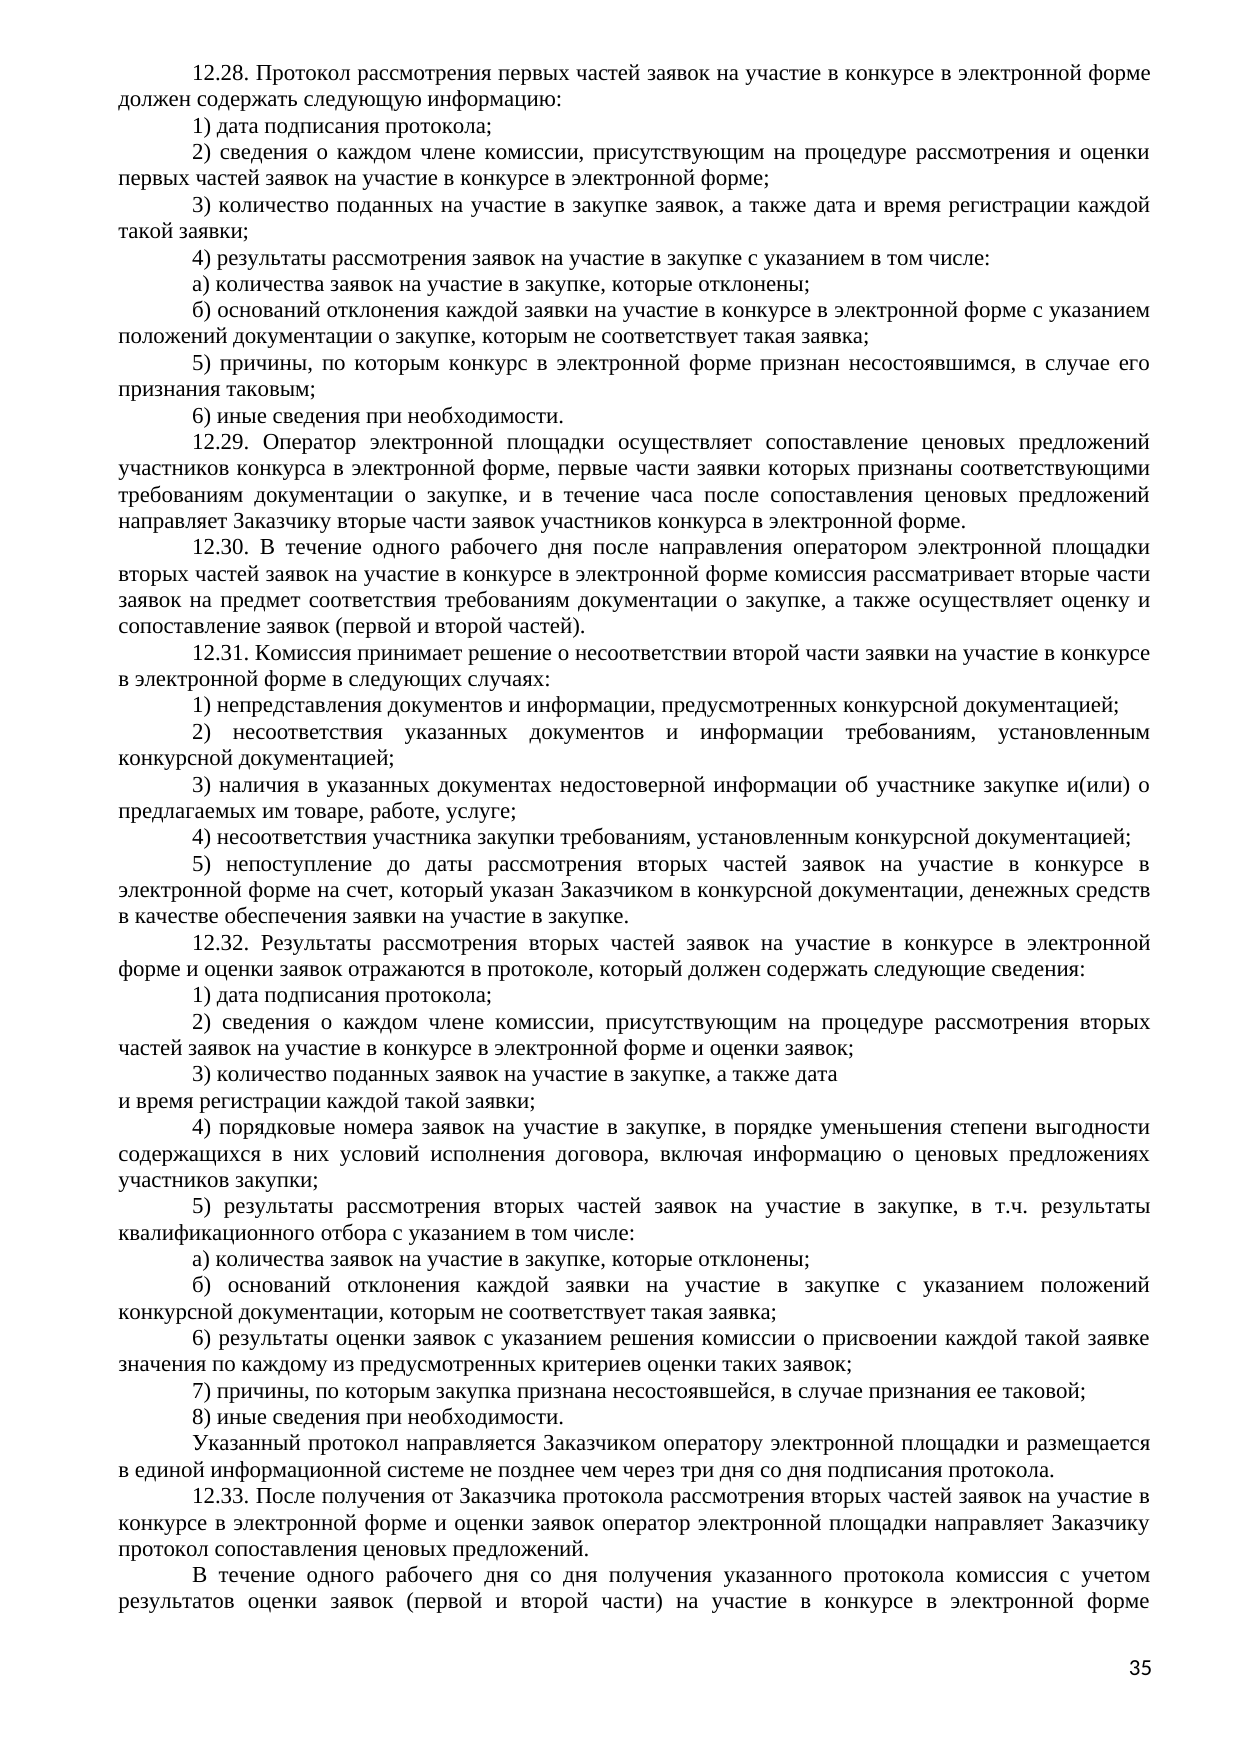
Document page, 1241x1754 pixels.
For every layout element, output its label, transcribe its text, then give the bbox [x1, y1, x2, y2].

text 12.30. В течение одного рабочего дня после направления оператором электронной площадки вторых частей заявок на участие в конкурсе в электронной форме комиссия рассматривает вторые части заявок на предмет соответствия требованиям документации о закупке, а также осуществляет оценку и сопоставление заявок (первой и второй частей). [118, 533, 1152, 639]
text 4) порядковые номера заявок на участие в закупке, в порядке уменьшения степени выгодности содержащихся в них условий исполнения договора, включая информацию о ценовых предложениях участников закупки; [118, 1113, 1152, 1192]
text 4) результаты рассмотрения заявок на участие в закупке с указанием в том числе: [118, 243, 1152, 270]
text 12.31. Комиссия принимает решение о несоответствии второй части заявки на участие в конкурсе в электронной форме в следующих случаях: [118, 639, 1152, 692]
text 1) непредставления документов и информации, предусмотренных конкурсной документацией; [118, 692, 1152, 718]
text 3) количество поданных заявок на участие в закупке, а также дата [118, 1061, 1152, 1087]
text и время регистрации каждой такой заявки; [118, 1087, 1152, 1113]
text а) количества заявок на участие в закупке, которые отклонены; [118, 1245, 1152, 1271]
text б) оснований отклонения каждой заявки на участие в закупке с указанием положений конкурсной документации, которым не соответствует такая заявка; [118, 1271, 1152, 1324]
text 4) несоответствия участника закупки требованиям, установленным конкурсной документацией; [118, 823, 1152, 850]
text 7) причины, по которым закупка признана несостоявшейся, в случае признания ее таковой; [118, 1377, 1152, 1403]
text 12.29. Оператор электронной площадки осуществляет сопоставление ценовых предложений участников конкурса в электронной форме, первые части заявки которых признаны соответствующими требованиям документации о закупке, и в течение часа после сопоставления ценовых предложений направляет Заказчику вторые части заявок участников конкурса в электронной форме. [118, 428, 1152, 533]
text 12.33. После получения от Заказчика протокола рассмотрения вторых частей заявок на участие в конкурсе в электронной форме и оценки заявок оператор электронной площадки направляет Заказчику протокол сопоставления ценовых предложений. [118, 1482, 1152, 1561]
text 2) сведения о каждом члене комиссии, присутствующим на процедуре рассмотрения и оценки первых частей заявок на участие в конкурсе в электронной форме; [118, 138, 1152, 191]
text Указанный протокол направляется Заказчиком оператору электронной площадки и размещается в единой информационной системе не позднее чем через три дня со дня подписания протокола. [118, 1429, 1152, 1482]
text 1) дата подписания протокола; [118, 112, 1152, 138]
text 6) результаты оценки заявок с указанием решения комиссии о присвоении каждой такой заявке значения по каждому из предусмотренных критериев оценки таких заявок; [118, 1324, 1152, 1377]
text 3) количество поданных на участие в закупке заявок, а также дата и время регистрации каждой такой заявки; [118, 191, 1152, 243]
text 6) иные сведения при необходимости. [118, 402, 1152, 428]
text 12.28. Протокол рассмотрения первых частей заявок на участие в конкурсе в электронной форме должен содержать следующую информацию: [118, 59, 1152, 112]
text б) оснований отклонения каждой заявки на участие в конкурсе в электронной форме с указанием положений документации о закупке, которым не соответствует такая заявка; [118, 296, 1152, 349]
text 5) результаты рассмотрения вторых частей заявок на участие в закупке, в т.ч. результаты квалификационного отбора с указанием в том числе: [118, 1192, 1152, 1245]
text 2) несоответствия указанных документов и информации требованиям, установленным конкурсной документацией; [118, 718, 1152, 771]
text 2) сведения о каждом члене комиссии, присутствующим на процедуре рассмотрения вторых частей заявок на участие в конкурсе в электронной форме и оценки заявок; [118, 1008, 1152, 1061]
text 3) наличия в указанных документах недостоверной информации об участнике закупке и(или) о предлагаемых им товаре, работе, услуге; [118, 771, 1152, 823]
text 1) дата подписания протокола; [118, 981, 1152, 1008]
text а) количества заявок на участие в закупке, которые отклонены; [118, 270, 1152, 296]
text 8) иные сведения при необходимости. [118, 1403, 1152, 1429]
text 5) причины, по которым конкурс в электронной форме признан несостоявшимся, в случае его признания таковым; [118, 349, 1152, 402]
text 12.32. Результаты рассмотрения вторых частей заявок на участие в конкурсе в электронной форме и оценки заявок отражаются в протоколе, который должен содержать следующие сведения: [118, 929, 1152, 981]
text 5) непоступление до даты рассмотрения вторых частей заявок на участие в конкурсе в электронной форме на счет, который указан Заказчиком в конкурсной документации, денежных средств в качестве обеспечения заявки на участие в закупке. [118, 850, 1152, 929]
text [118, 1561, 1152, 1614]
